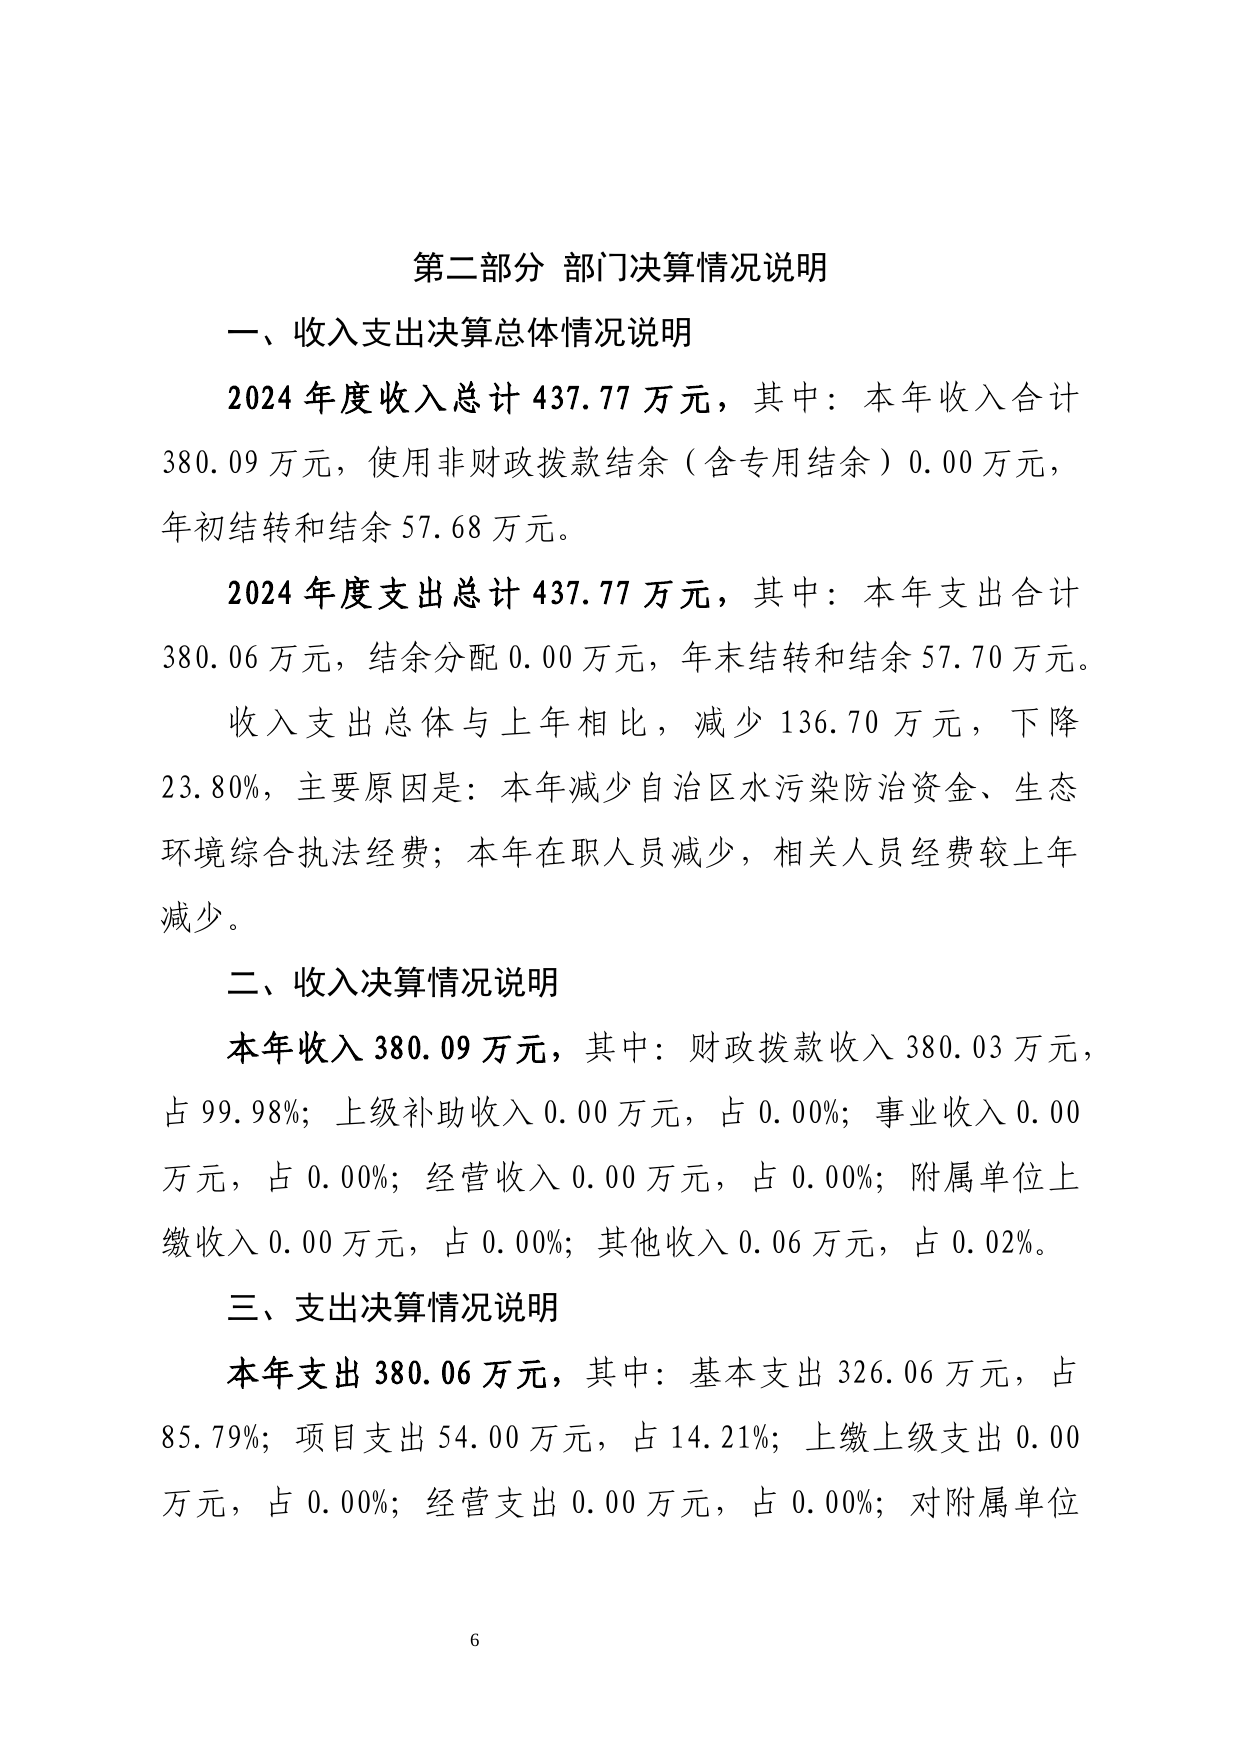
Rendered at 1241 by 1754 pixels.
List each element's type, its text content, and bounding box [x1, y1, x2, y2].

text 本年收入380.09万元，其中：财政拨款收入380.03万元，占99.98%；上级补助收入0.00万元，占0.00%；事业收入0.00万元，占0.00%；经营收入0.00万元，占0.00%；附属单位上缴收入0.00万元，占0.00%；其他收入0.06万元，占0.02%。 [159, 1013, 1081, 1273]
text 第二部分 部门决算情况说明 [159, 233, 1081, 298]
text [159, 1338, 1081, 1533]
text 2024年度支出总计437.77万元，其中：本年支出合计380.06万元，结余分配0.00万元，年末结转和结余57.70万元。 [159, 558, 1081, 688]
text 三、支出决算情况说明 [159, 1273, 1081, 1338]
text 收入支出总体与上年相比，减少136.70万元，下降23.80%，主要原因是：本年减少自治区水污染防治资金、生态环境综合执法经费；本年在职人员减少，相关人员经费较上年减少。 [159, 688, 1081, 948]
text 二、收入决算情况说明 [159, 948, 1081, 1013]
text 一、收入支出决算总体情况说明 [159, 298, 1081, 363]
text 2024年度收入总计437.77万元，其中：本年收入合计380.09万元，使用非财政拨款结余（含专用结余）0.00万元，年初结转和结余57.68万元。 [159, 363, 1081, 558]
